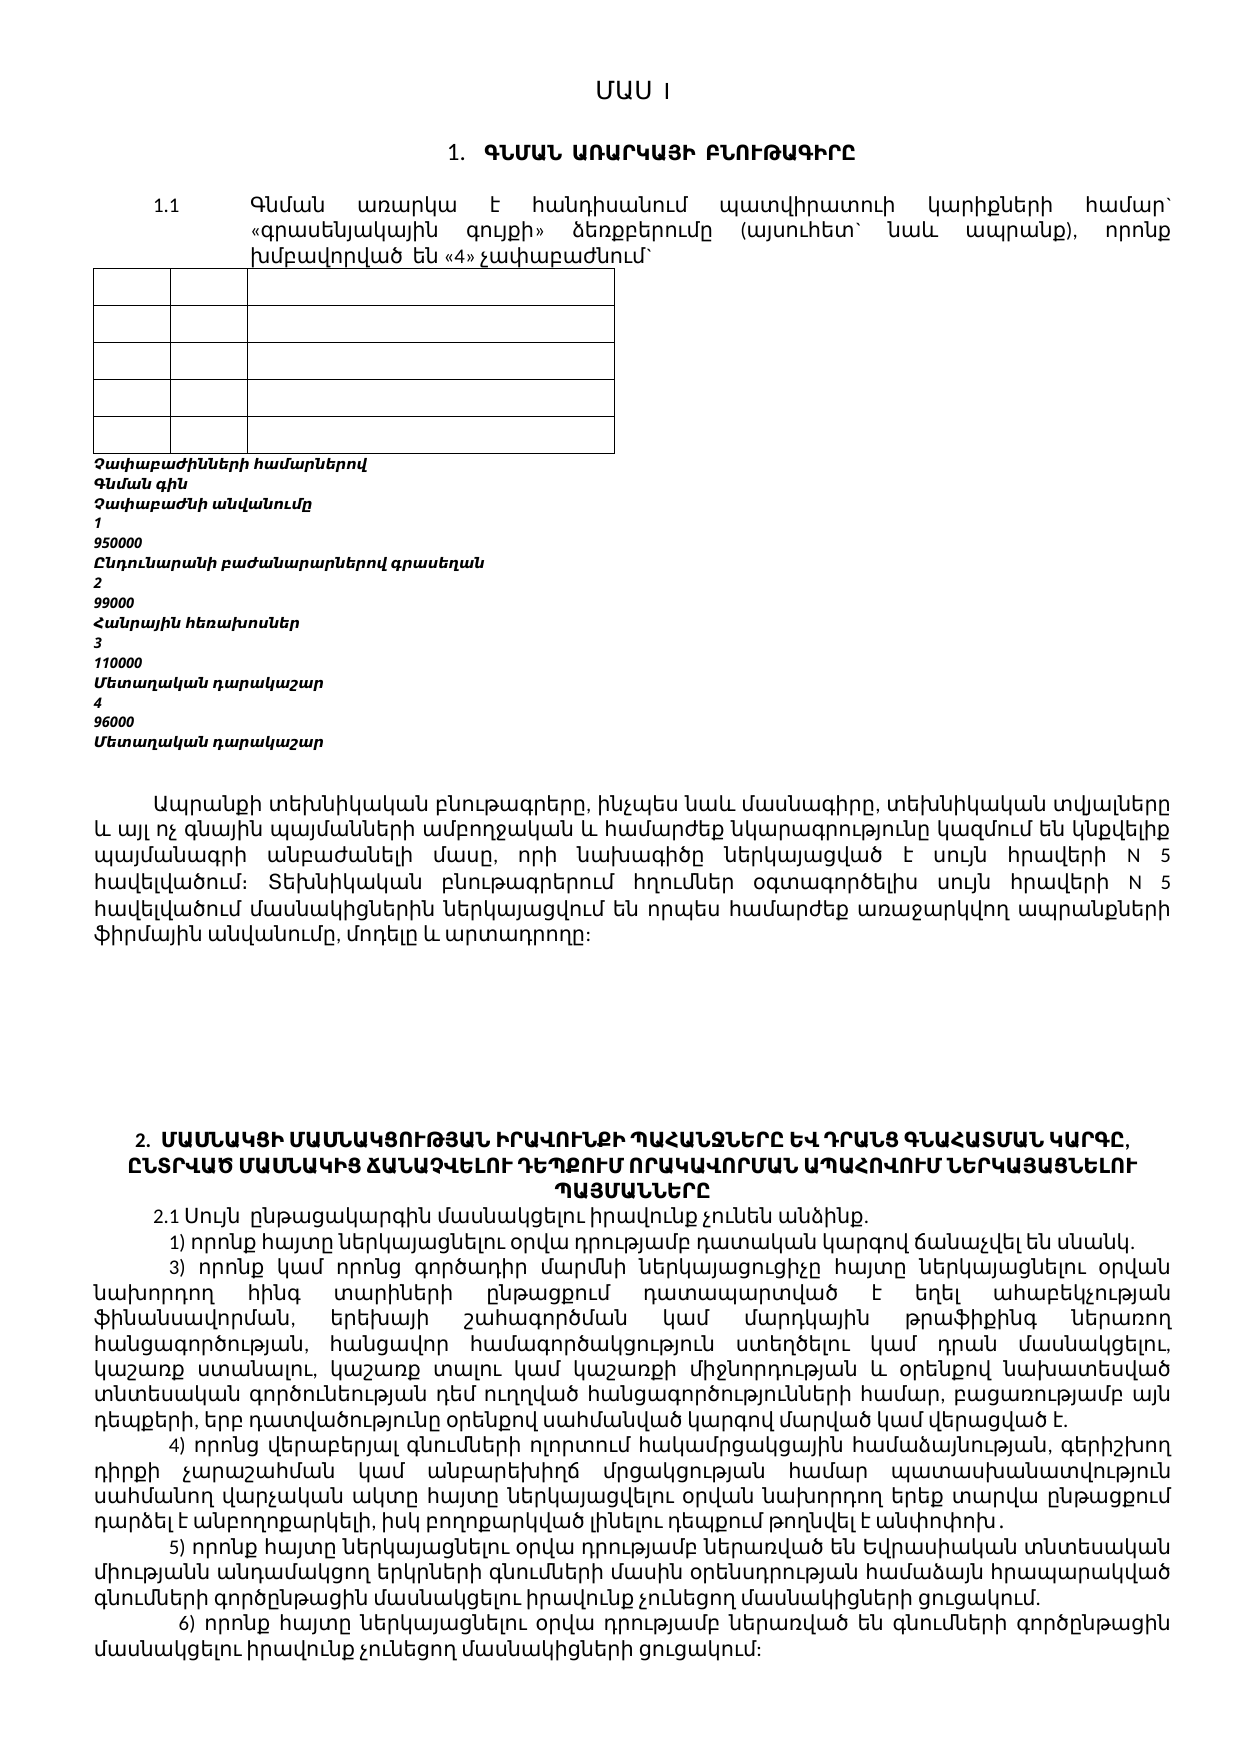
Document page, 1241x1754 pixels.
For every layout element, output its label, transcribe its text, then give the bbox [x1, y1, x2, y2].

text Ապրանքի տեխնիկական բնութագրերը, ինչպես նաև մասնագիրը, տեխնիկական տվյալները և այլ ոչ գնային պայմանների ամբողջական և համարժեք նկարագրությունը կազմում են կնքվելիք պայմանագրի անբաժանելի մասը, որի նախագիծը ներկայացված է սույն հրավերի N 5 հավելվածում։ Տեխնիկական բնութագրերում հղումներ օգտագործելիս սույն հրավերի N 5 հավելվածում մասնակիցներին ներկայացվում են որպես համարժեք առաջարկվող ապրանքների ֆիրմային անվանումը, մոդելը և արտադրողը: [94, 791, 1171, 947]
text 1) որոնք հայտը ներկայացնելու օրվա դրությամբ դատական կարգով ճանաչվել են սնանկ. [94, 1229, 1171, 1254]
text 2.1 Սույն ընթացակարգին մասնակցելու իրավունք չունեն անձինք. [94, 1204, 1171, 1229]
text 3) որոնք կամ որոնց գործադիր մարմնի ներկայացուցիչը հայտը ներկայացնելու օրվան նախորդող հինգ տարիների ընթացքում դատապարտված է եղել ահաբեկչության ֆինանսավորման, երեխայի շահագործման կամ մարդկային թրաֆիքինգ ներառող հանցագործության, հանցավոր համագործակցություն ստեղծելու կամ դրան մասնակցելու, կաշառք ստանալու, կաշառք տալու կամ կաշառքի միջնորդության և օրենքով նախատեսված տնտեսական գործունեության դեմ ուղղված հանցագործությունների համար, բացառությամբ այն դեպքերի, երբ դատվածությունը օրենքով սահմանված կարգով մարված կամ վերացված է. [94, 1254, 1171, 1432]
text 5) որոնք հայտը ներկայացնելու օրվա դրությամբ ներառված են Եվրասիական տնտեսական միությանն անդամակցող երկրների գնումների մասին օրենսդրության համաձայն հրապարակված գնումների գործընթացին մասնակցելու իրավունք չունեցող մասնակիցների ցուցակում. [94, 1534, 1171, 1610]
text 2. ՄԱՍՆԱԿՑԻ ՄԱՍՆԱԿՑՈՒԹՅԱՆ ԻՐԱՎՈՒՆՔԻ ՊԱՀԱՆՋՆԵՐԸ ԵՎ ԴՐԱՆՑ ԳՆԱՀԱՏՄԱՆ ԿԱՐԳԸ, ԸՆՏՐՎԱԾ ՄԱՍՆԱԿԻՑ ՃԱՆԱՉՎԵԼՈՒ ԴԵՊՔՈՒՄ ՈՐԱԿԱՎՈՐՄԱՆ ԱՊԱՀՈՎՈՒՄ ՆԵՐԿԱՅԱՑՆԵԼՈՒ ՊԱՅՄԱՆՆԵՐԸ [94, 1127, 1171, 1204]
subtitle Գնման առարկա է հանդիսանում պատվիրատուի կարիքների համար` «գրասենյակային գույքի» ձեռքբերումը (այսուհետ` նաև ապրանք), որոնք խմբավորված են «4» չափաբաժնում` [153, 192, 1171, 268]
text ՄԱՍ I [94, 75, 1171, 106]
list ԳՆՄԱՆ ԱՌԱՐԿԱՅԻ ԲՆՈՒԹԱԳԻՐԸ [131, 136, 1171, 167]
text 6) որոնք հայտը ներկայացնելու օրվա դրությամբ ներառված են գնումների գործընթացին մասնակցելու իրավունք չունեցող մասնակիցների ցուցակում: [94, 1610, 1171, 1661]
text 4) որոնց վերաբերյալ գնումների ոլորտում հակամրցակցային համաձայնության, գերիշխող դիրքի չարաշահման կամ անբարեխիղճ մրցակցության համար պատասխանատվություն սահմանող վարչական ակտը հայտը ներկայացվելու օրվան նախորդող երեք տարվա ընթացքում դարձել է անբողոքարկելի, իսկ բողոքարկված լինելու դեպքում թողնվել է անփոփոխ․ [94, 1432, 1171, 1534]
